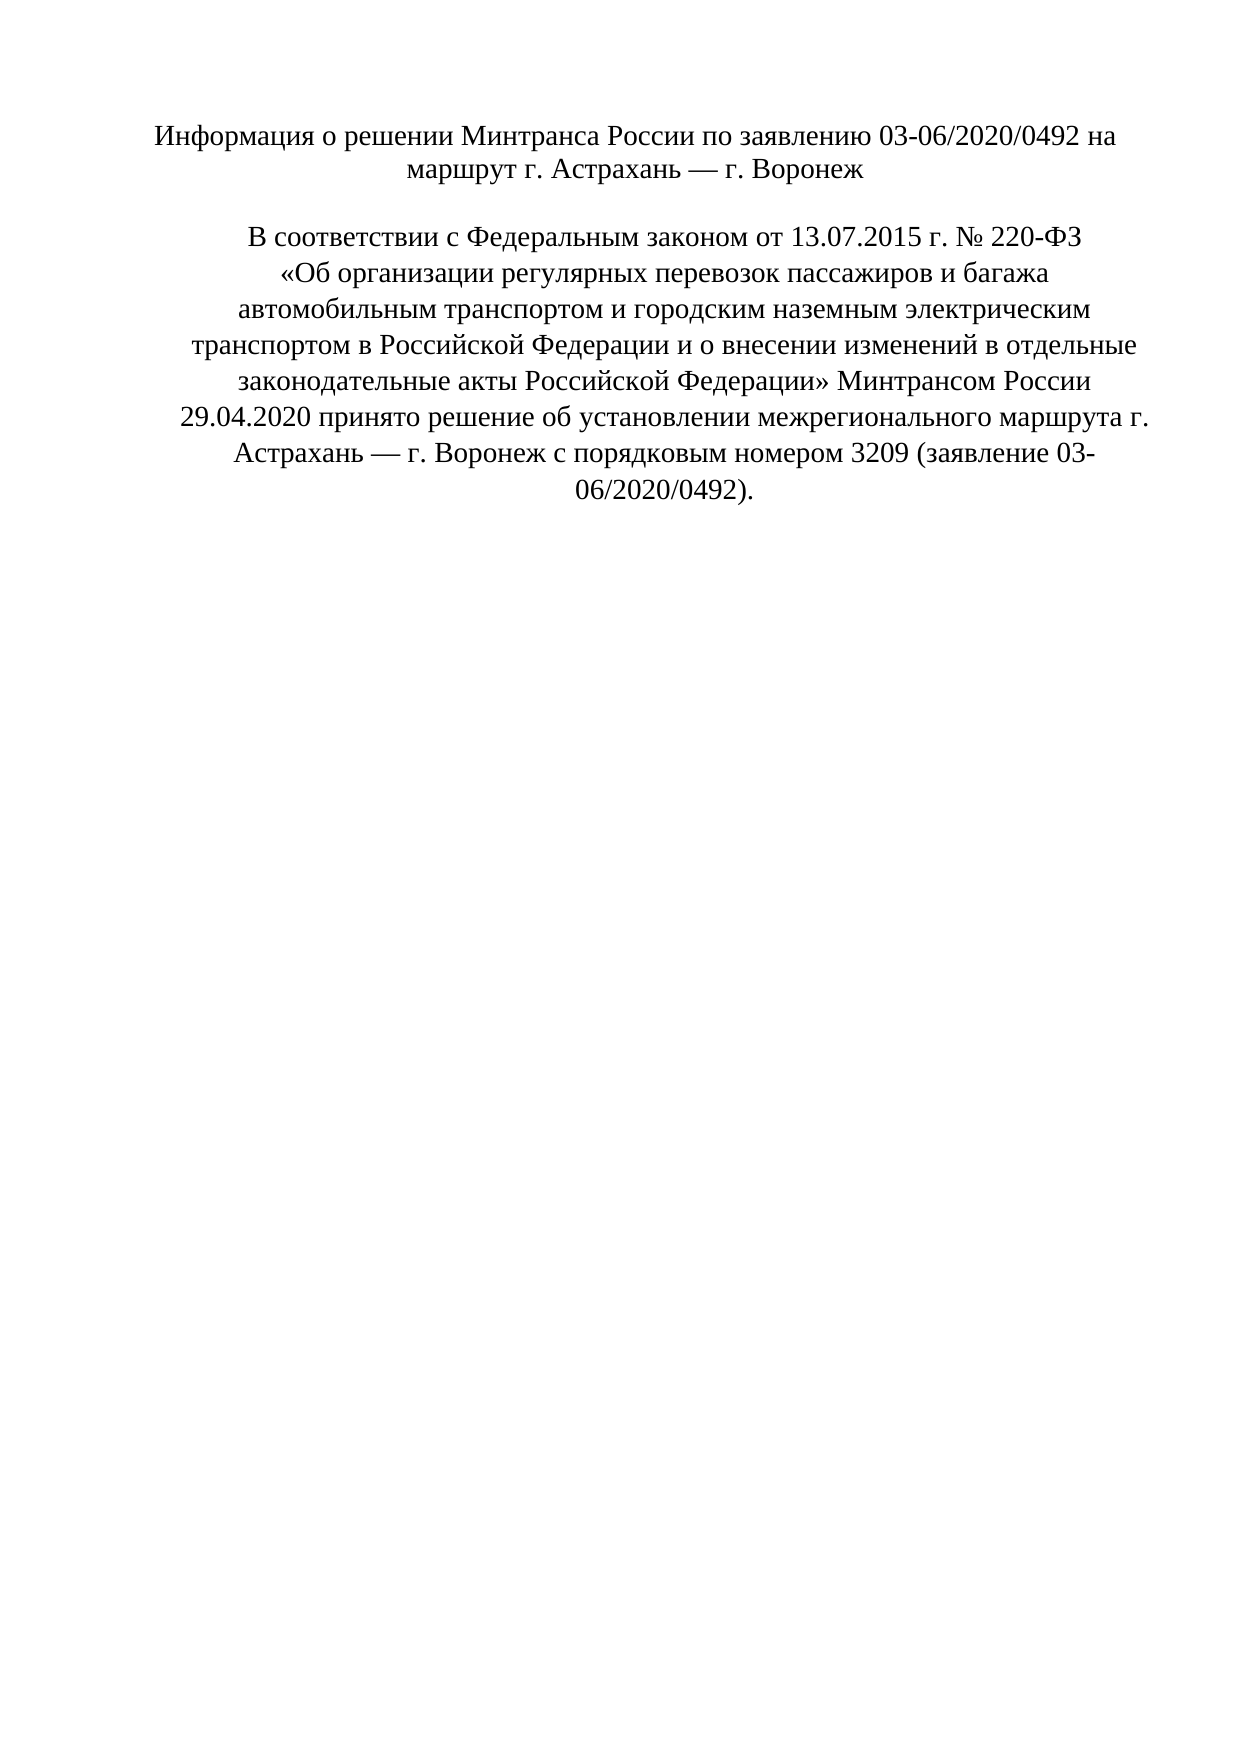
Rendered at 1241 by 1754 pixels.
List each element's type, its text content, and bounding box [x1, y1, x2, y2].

text В соответствии с Федеральным законом от 13.07.2015 г. № 220-ФЗ «Об организации регулярных перевозок пассажиров и багажа автомобильным транспортом и городским наземным электрическим транспортом в Российской Федерации и о внесении изменений в отдельные законодательные акты Российской Федерации» Минтрансом России 29.04.2020 принято решение об установлении межрегионального маршрута г. Астрахань — г. Воронеж с порядковым номером 3209 (заявление 03-06/2020/0492). [177, 219, 1152, 505]
text Информация о решении Минтранса России по заявлению 03-06/2020/0492 на маршрут г. Астрахань — г. Воронеж [118, 118, 1152, 185]
